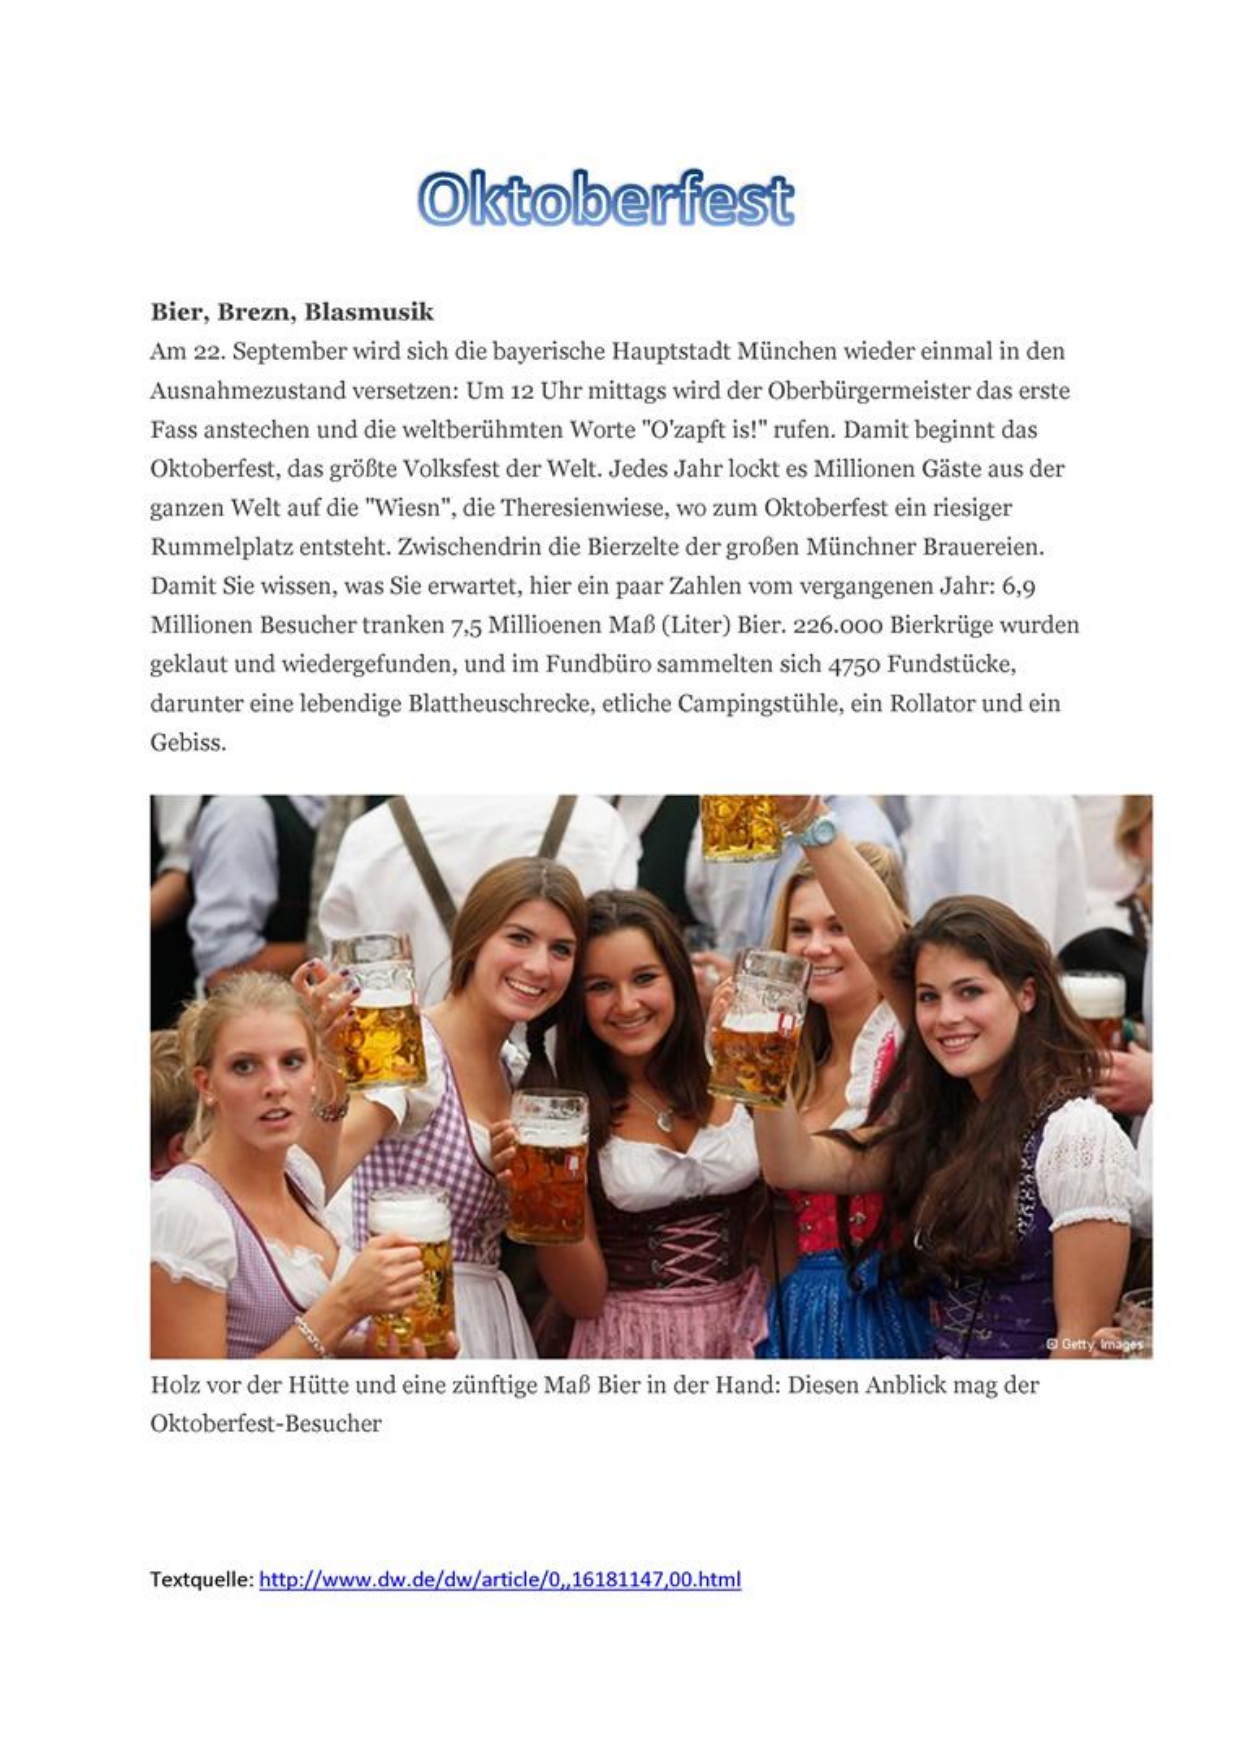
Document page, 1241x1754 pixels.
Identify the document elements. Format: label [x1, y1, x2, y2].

picture [59, 120, 1177, 1701]
